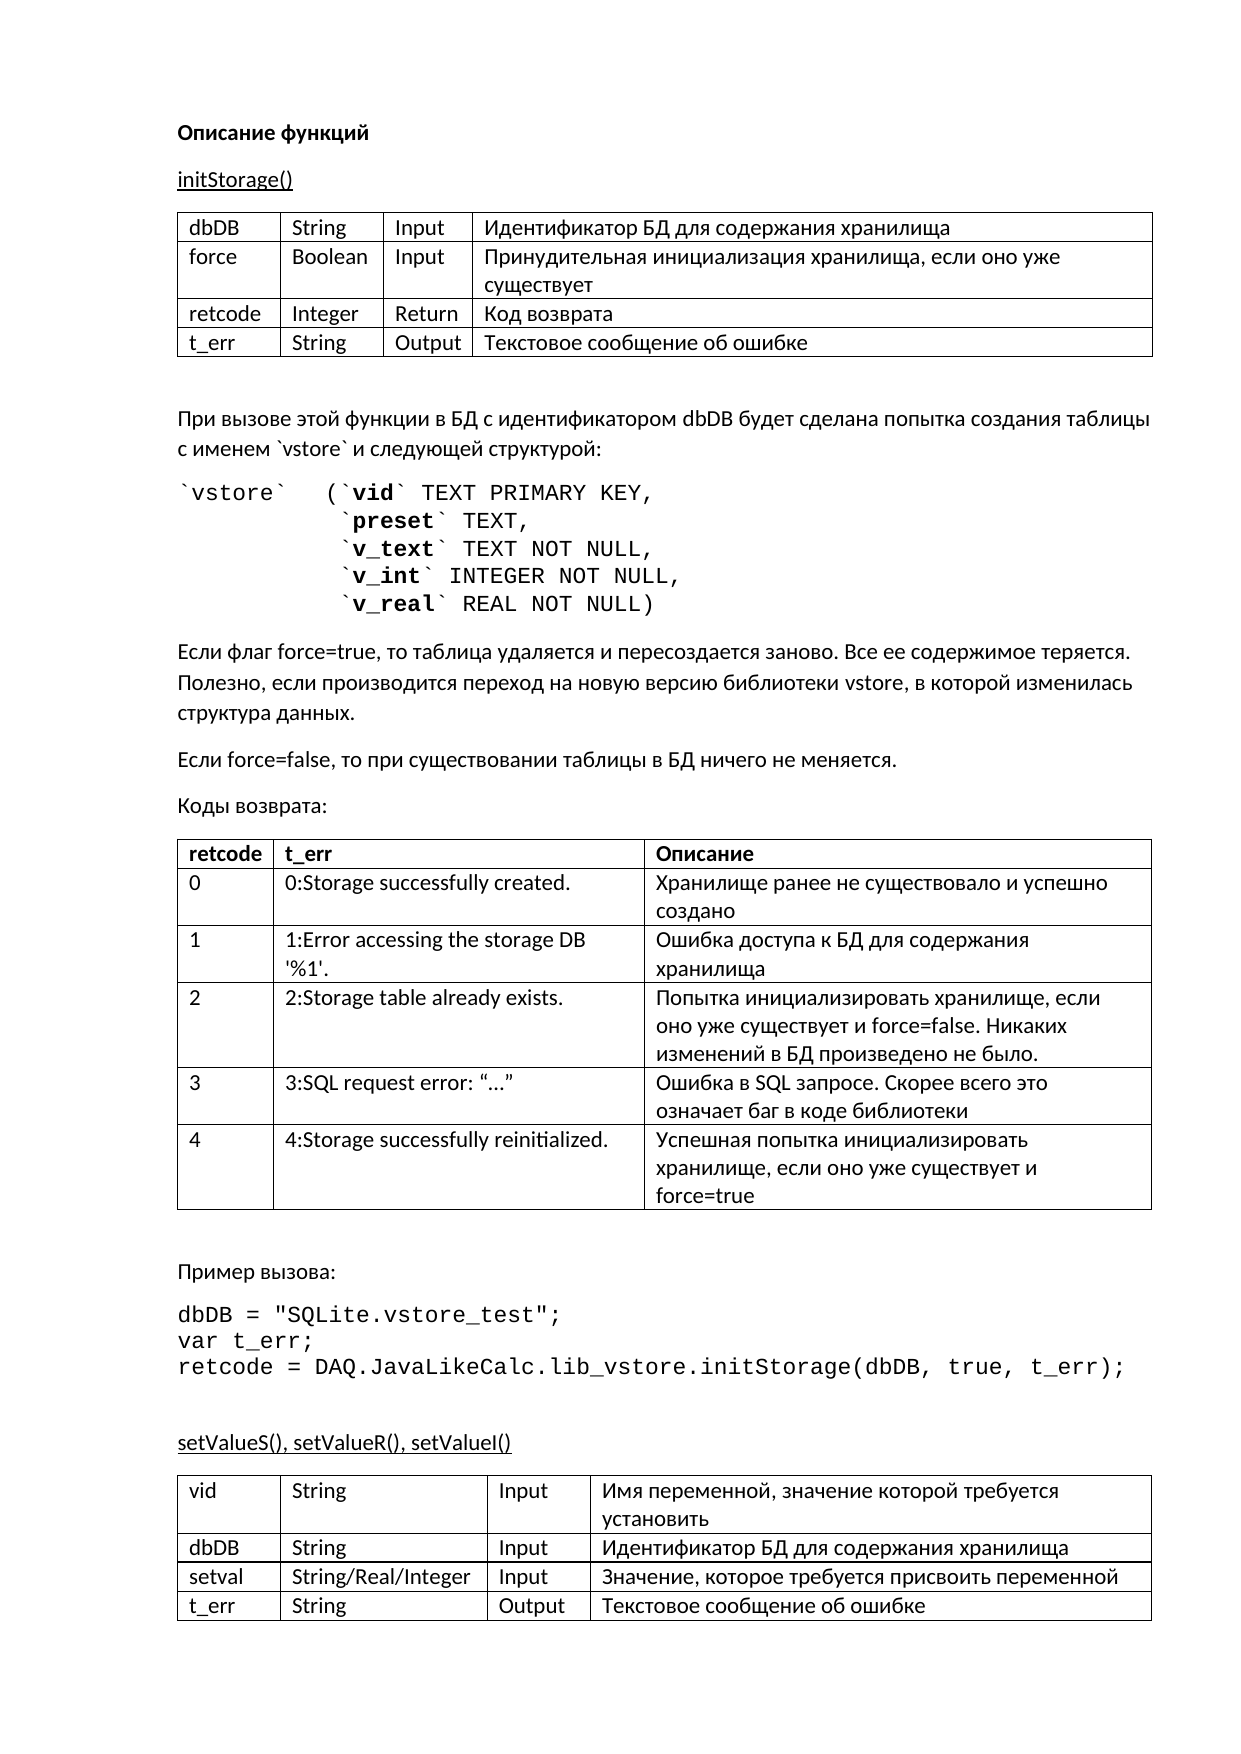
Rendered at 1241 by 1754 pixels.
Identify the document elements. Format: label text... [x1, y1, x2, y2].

text retcode = DAQ.JavaLikeCalc.lib_vstore.initStorage(dbDB, true, t_err); [177, 1356, 1152, 1382]
table_cell String [281, 328, 383, 356]
table_header Input [488, 1476, 590, 1532]
table_cell Идентификатор БД для содержания хранилища [591, 1534, 1151, 1561]
text setValueS(), setValueR(), setValueI() [177, 1428, 1152, 1456]
table_cell Return [384, 299, 472, 327]
table_cell Boolean [281, 242, 383, 298]
table_cell Принудительная инициализация хранилища, если оно уже существует [473, 242, 1152, 298]
table_cell 3:SQL request error: “…” [274, 1068, 644, 1124]
text dbDB = "SQLite.vstore_test"; [177, 1304, 1152, 1330]
table_header t_err [274, 840, 644, 867]
text Коды возврата: [177, 792, 1152, 819]
table_cell 2 [178, 983, 273, 1067]
table_header Имя переменной, значение которой требуется установить [591, 1476, 1151, 1532]
table_cell Хранилище ранее не существовало и успешно создано [645, 869, 1151, 924]
table_cell Код возврата [473, 299, 1152, 327]
table_cell force [178, 242, 280, 298]
table_cell Текстовое сообщение об ошибке [473, 328, 1152, 356]
table_cell Integer [281, 299, 383, 327]
table_cell 3 [178, 1068, 273, 1124]
table_cell Текстовое сообщение об ошибке [591, 1592, 1151, 1619]
table_cell 2:Storage table already exists. [274, 983, 644, 1067]
table_header retcode [178, 840, 273, 867]
table_cell retcode [178, 299, 280, 327]
text Описание функций [177, 118, 1152, 146]
table_header dbDB [178, 213, 280, 241]
table_header vid [178, 1476, 280, 1532]
table_cell Значение, которое требуется присвоить переменной [591, 1563, 1151, 1591]
table_cell String/Real/Integer [281, 1563, 487, 1591]
text var t_err; [177, 1330, 1152, 1356]
table_cell Output [488, 1592, 590, 1619]
table_header String [281, 1476, 487, 1532]
table_cell Ошибка доступа к БД для содержания хранилища [645, 926, 1151, 982]
text Если force=false, то при существовании таблицы в БД ничего не меняется. [177, 745, 1152, 773]
table_cell 4:Storage successfully reinitialized. [274, 1125, 644, 1209]
table_cell String [281, 1592, 487, 1619]
text Пример вызова: [177, 1257, 1152, 1285]
table_cell 1:Error accessing the storage DB '%1'. [274, 926, 644, 982]
text `vstore` (`vid` TEXT PRIMARY KEY, `preset` TEXT, `v_text` TEXT NOT NULL, `v_int` INTEGER NOT NULL, `v_real` REAL NOT NULL) [177, 481, 1152, 619]
table_header Описание [645, 840, 1151, 867]
text При вызове этой функции в БД с идентификатором dbDB будет сделана попытка создания таблицы с именем `vstore` и следующей структурой: [177, 404, 1152, 462]
table_cell Ошибка в SQL запросе. Скорее всего это означает баг в коде библиотеки [645, 1068, 1151, 1124]
table_header String [281, 213, 383, 241]
table_cell Успешная попытка инициализировать хранилище, если оно уже существует и force=true [645, 1125, 1151, 1209]
table_cell 0:Storage successfully created. [274, 869, 644, 924]
table_cell Input [488, 1563, 590, 1591]
table_cell Попытка инициализировать хранилище, если оно уже существует и force=false. Никаких изменений в БД произведено не было. [645, 983, 1151, 1067]
table_cell Input [384, 242, 472, 298]
table_cell Output [384, 328, 472, 356]
table_cell t_err [178, 328, 280, 356]
table_cell Input [488, 1534, 590, 1561]
table_cell 0 [178, 869, 273, 924]
text Если флаг force=true, то таблица удаляется и пересоздается заново. Все ее содержимое теряется. Полезно, если производится переход на новую версию библиотеки vstore, в которой изменилась структура данных. [177, 637, 1152, 726]
table_cell 4 [178, 1125, 273, 1209]
table_cell 1 [178, 926, 273, 982]
table_cell t_err [178, 1592, 280, 1619]
table_cell dbDB [178, 1534, 280, 1561]
text initStorage() [177, 165, 1152, 193]
table_cell String [281, 1534, 487, 1561]
table_header Идентификатор БД для содержания хранилища [473, 213, 1152, 241]
table_header Input [384, 213, 472, 241]
table_cell setval [178, 1563, 280, 1591]
